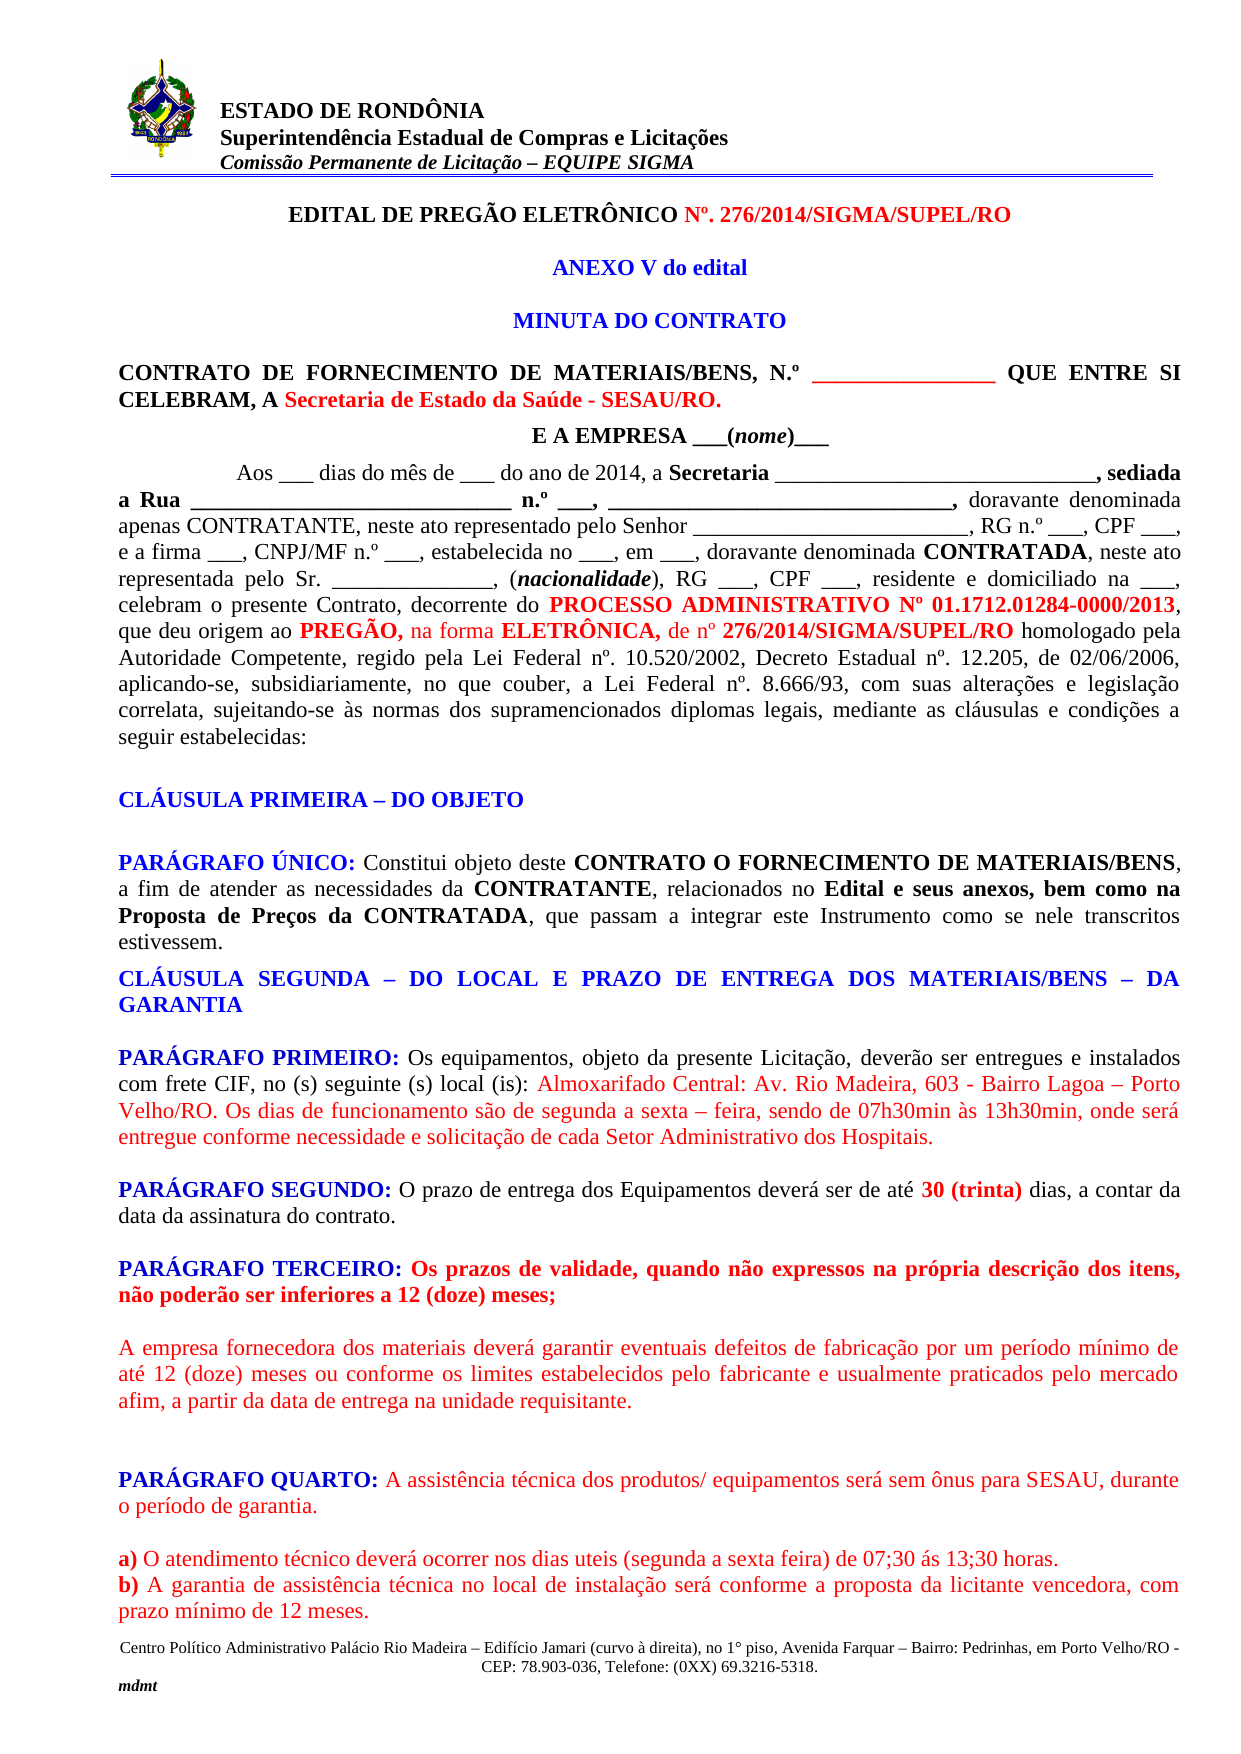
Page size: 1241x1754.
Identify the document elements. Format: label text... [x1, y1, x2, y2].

text Aos ___ dias do mês de ___ do ano de 2014, a Secretaria ____________________________, sediada a Rua ____________________________ n.º ___, ______________________________, doravante denominada apenas CONTRATANTE, neste ato representado pelo Senhor ________________________, RG n.º ___, CPF ___, e a firma ___, CNPJ/MF n.º ___, estabelecida no ___, em ___, doravante denominada CONTRATADA, neste ato representada pelo Sr. ______________, (nacionalidade), RG ___, CPF ___, residente e domiciliado na ___, celebram o presente Contrato, decorrente do PROCESSO ADMINISTRATIVO Nº 01.1712.01284-0000/2013, que deu origem ao PREGÃO, na forma ELETRÔNICA, de nº 276/2014/SIGMA/SUPEL/RO homologado pela Autoridade Competente, regido pela Lei Federal nº. 10.520/2002, Decreto Estadual nº. 12.205, de 02/06/2006, aplicando-se, subsidiariamente, no que couber, a Lei Federal nº. 8.666/93, com suas alterações e legislação correlata, sujeitando-se às normas dos supramencionados diplomas legais, mediante as cláusulas e condições a seguir estabelecidas: [118, 459, 1181, 749]
text PARÁGRAFO QUARTO: A assistência técnica dos produtos/ equipamentos será sem ônus para SESAU, durante o período de garantia. [118, 1466, 1181, 1518]
text PARÁGRAFO ÚNICO: Constitui objeto deste CONTRATO O FORNECIMENTO DE MATERIAIS/BENS, a fim de atender as necessidades da CONTRATANTE, relacionados no Edital e seus anexos, bem como na Proposta de Preços da CONTRATADA, que passam a integrar este Instrumento como se nele transcritos estivessem. [118, 849, 1181, 954]
text PARÁGRAFO TERCEIRO: Os prazos de validade, quando não expressos na própria descrição dos itens, não poderão ser inferiores a 12 (doze) meses; [118, 1255, 1181, 1308]
subtitle MINUTA DO CONTRATO [118, 307, 1181, 333]
text PARÁGRAFO PRIMEIRO: Os equipamentos, objeto da presente Licitação, deverão ser entregues e instalados com frete CIF, no (s) seguinte (s) local (is): Almoxarifado Central: Av. Rio Madeira, 603 - Bairro Lagoa – Porto Velho/RO. Os dias de funcionamento são de segunda a sexta – feira, sendo de 07h30min às 13h30min, onde será entregue conforme necessidade e solicitação de cada Setor Administrativo dos Hospitais. [118, 1044, 1181, 1149]
text CONTRATO DE FORNECIMENTO DE MATERIAIS/BENS, N.º ________________ QUE ENTRE SI CELEBRAM, A Secretaria de Estado da Saúde - SESAU/RO. [118, 359, 1181, 412]
text b) A garantia de assistência técnica no local de instalação será conforme a proposta da licitante vencedora, com prazo mínimo de 12 meses. [118, 1571, 1181, 1624]
subtitle ANEXO V do edital [118, 254, 1181, 280]
subtitle CLÁUSULA PRIMEIRA – DO OBJETO [118, 786, 1181, 812]
text EDITAL DE PREGÃO ELETRÔNICO Nº. 276/2014/SIGMA/SUPEL/RO [118, 201, 1181, 228]
text a) O atendimento técnico deverá ocorrer nos dias uteis (segunda a sexta feira) de 07;30 ás 13;30 horas. [118, 1545, 1181, 1571]
text PARÁGRAFO SEGUNDO: O prazo de entrega dos Equipamentos deverá ser de até 30 (trinta) dias, a contar da data da assinatura do contrato. [118, 1176, 1181, 1228]
text CLÁUSULA SEGUNDA – DO LOCAL E PRAZO DE ENTREGA DOS MATERIAIS/BENS – DA GARANTIA [118, 965, 1181, 1018]
picture [125, 59, 198, 159]
text E A EMPRESA ___(nome)___ [532, 423, 1181, 449]
text A empresa fornecedora dos materiais deverá garantir eventuais defeitos de fabricação por um período mínimo de até 12 (doze) meses ou conforme os limites estabelecidos pelo fabricante e usualmente praticados pelo mercado afim, a partir da data de entrega na unidade requisitante. [118, 1334, 1181, 1413]
